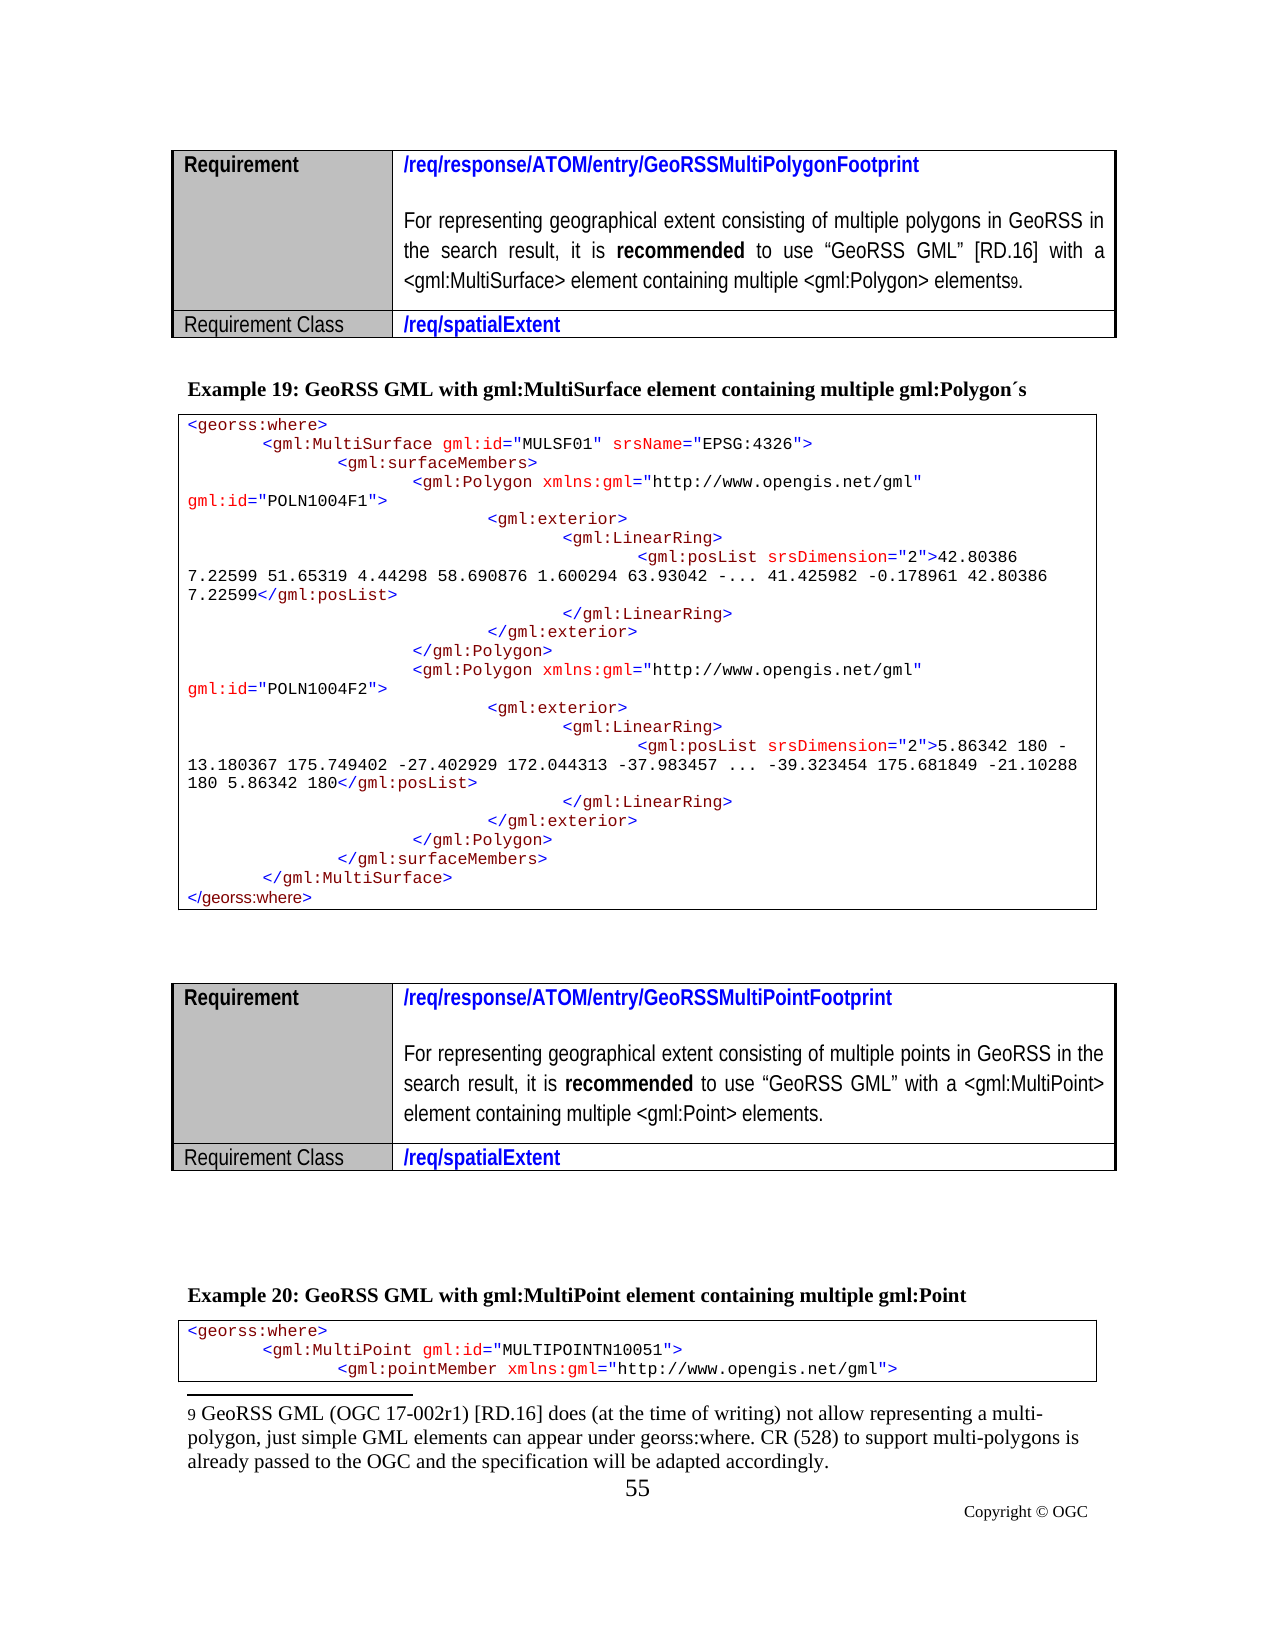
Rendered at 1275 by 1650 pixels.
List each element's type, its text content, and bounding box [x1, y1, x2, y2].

text <gml:pointMember xmlns:gml="http://www.opengis.net/gml"> [179, 1357, 1096, 1381]
text <gml:LinearRing> [187, 530, 1087, 549]
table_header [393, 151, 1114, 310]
text </gml:surfaceMembers> [187, 850, 1087, 869]
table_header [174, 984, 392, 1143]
text Example 19: GeoRSS GML with gml:MultiSurface element containing multiple gml:Polygon´s [187, 377, 1087, 401]
text </gml:MultiSurface> [187, 869, 1087, 885]
text <georss:where> [179, 415, 1096, 436]
text <gml:LinearRing> [187, 718, 1087, 737]
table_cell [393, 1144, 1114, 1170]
text Example 20: GeoRSS GML with gml:MultiPoint element containing multiple gml:Point [187, 1283, 1087, 1307]
text <gml:exterior> [187, 511, 1087, 530]
text </gml:exterior> [187, 813, 1087, 831]
text <gml:MultiPoint gml:id="MULTIPOINTN10051"> [187, 1342, 1087, 1357]
text </gml:LinearRing> [187, 605, 1087, 624]
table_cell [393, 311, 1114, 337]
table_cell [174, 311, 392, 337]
text <gml:surfaceMembers> [187, 454, 1087, 473]
text </gml:exterior> [187, 624, 1087, 643]
text <gml:Polygon xmlns:gml="http://www.opengis.net/gml" gml:id="POLN1004F1"> [187, 473, 1087, 511]
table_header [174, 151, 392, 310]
text </gml:Polygon> [187, 643, 1087, 662]
text <gml:posList srsDimension="2">5.86342 180 -13.180367 175.749402 -27.402929 172.044313 -37.983457 ... -39.323454 175.681849 -21.10288 180 5.86342 180</gml:posList> [187, 737, 1087, 794]
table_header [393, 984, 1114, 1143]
text <gml:Polygon xmlns:gml="http://www.opengis.net/gml" gml:id="POLN1004F2"> [187, 662, 1087, 699]
text </gml:LinearRing> [187, 794, 1087, 813]
text <gml:exterior> [187, 699, 1087, 718]
text <gml:posList srsDimension="2">42.80386 7.22599 51.65319 4.44298 58.690876 1.600294 63.93042 -... 41.425982 -0.178961 42.80386 7.22599</gml:posList> [187, 549, 1087, 605]
text <georss:where> [179, 1321, 1096, 1342]
text </gml:Polygon> [187, 831, 1087, 850]
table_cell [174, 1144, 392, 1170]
text <gml:MultiSurface gml:id="MULSF01" srsName="EPSG:4326"> [187, 436, 1087, 454]
text </georss:where> [179, 885, 1096, 909]
